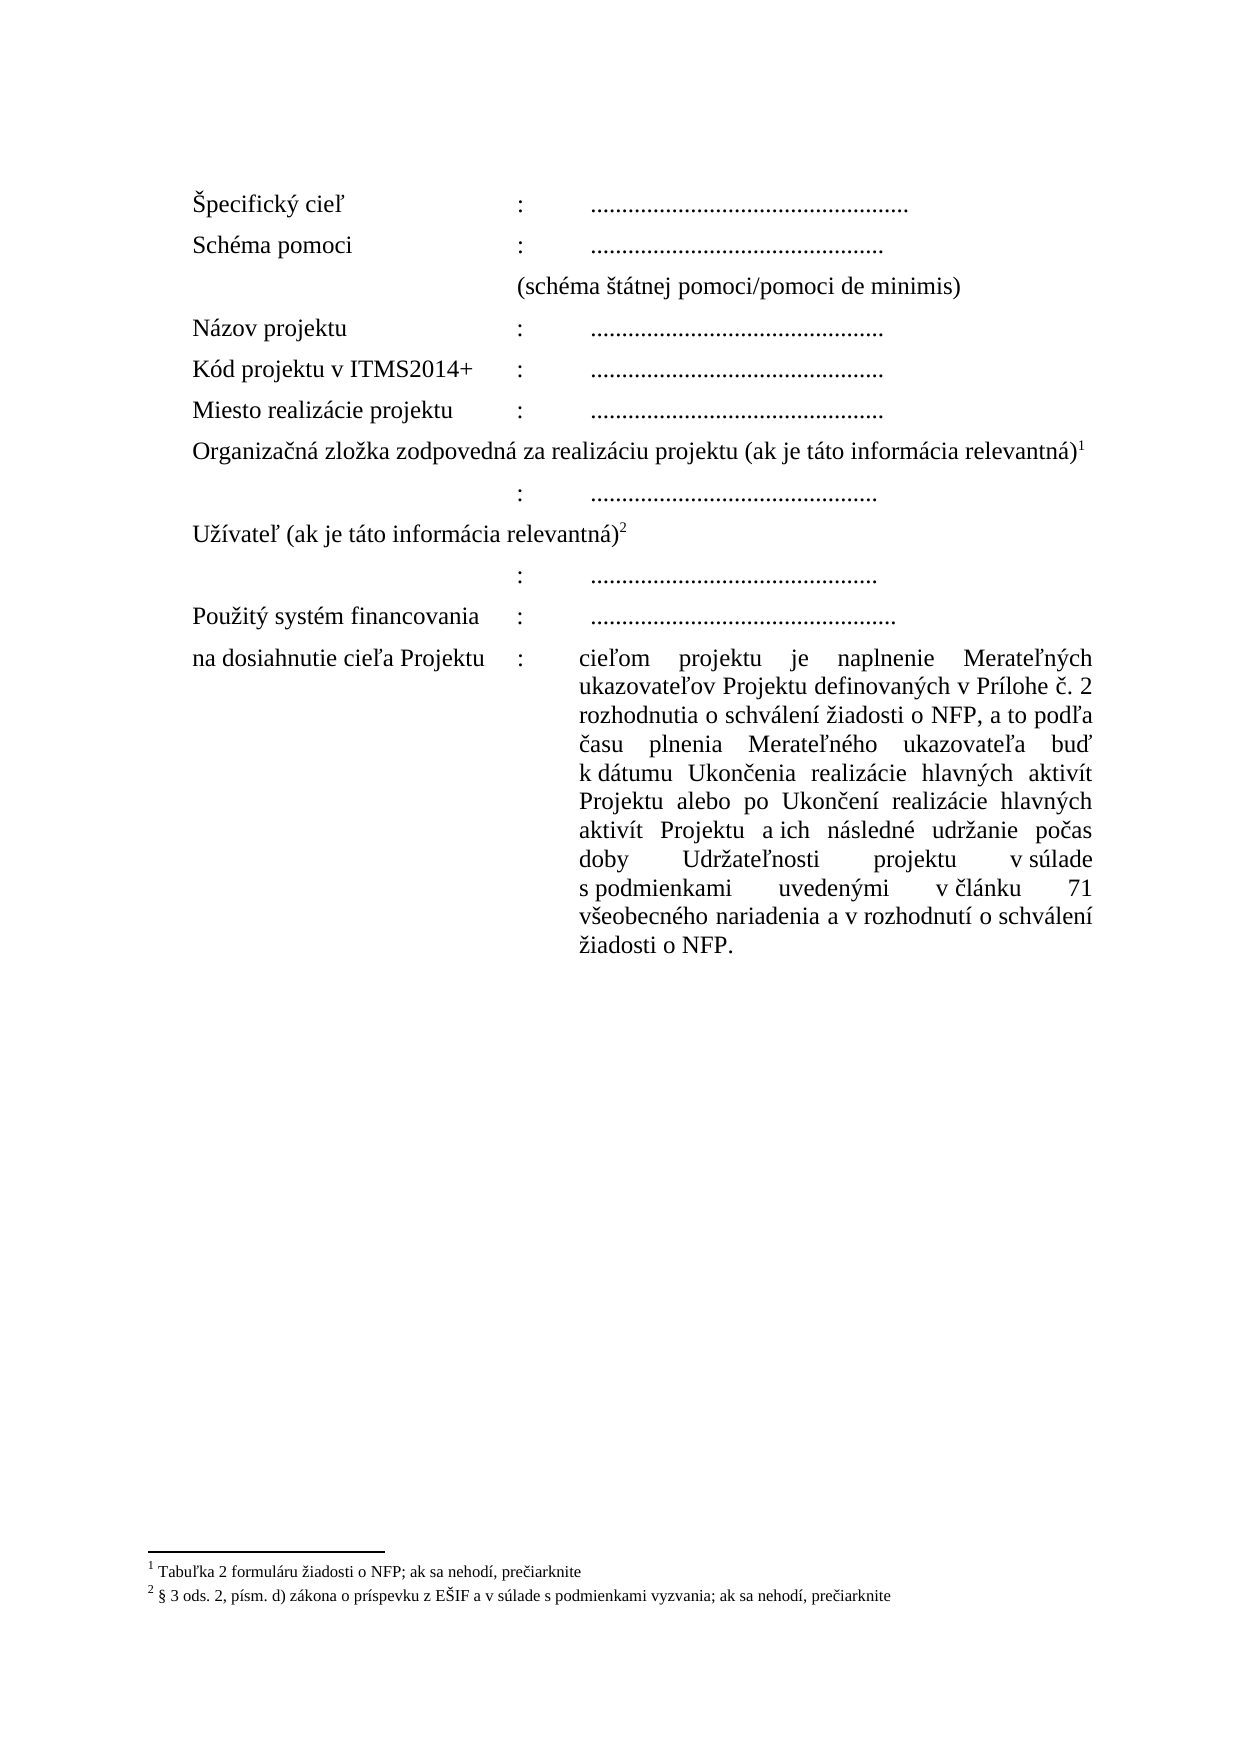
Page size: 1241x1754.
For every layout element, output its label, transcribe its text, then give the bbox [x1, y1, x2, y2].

text Kód projektu v ITMS2014+ : ............................................... [192, 354, 1093, 383]
text : .............................................. [516, 478, 1093, 506]
text Schéma pomoci : ............................................... [192, 230, 1093, 259]
text na dosiahnutie cieľa Projektu : cieľom projektu je naplnenie Merateľných ukazovateľov Projektu definovaných v Prílohe č. 2 rozhodnutia o schválení žiadosti o NFP, a to podľa času plnenia Merateľného ukazovateľa buď k dátumu Ukončenia realizácie hlavných aktivít Projektu alebo po Ukončení realizácie hlavných aktivít Projektu a ich následné udržanie počas doby Udržateľnosti projektu v súlade s podmienkami uvedenými v článku 71 všeobecného nariadenia a v rozhodnutí o schválení žiadosti o NFP. [192, 643, 1093, 959]
text Miesto realizácie projektu : ............................................... [192, 395, 1093, 424]
text Názov projektu : ............................................... [192, 313, 1093, 341]
text (schéma štátnej pomoci/pomoci de minimis) [192, 271, 1093, 300]
text Organizačná zložka zodpovedná za realizáciu projektu (ak je táto informácia relevantná) [192, 436, 1093, 465]
text Špecifický cieľ : ................................................... [192, 189, 1093, 218]
text : .............................................. [516, 560, 1093, 589]
text Užívateľ (ak je táto informácia relevantná) [192, 519, 1093, 548]
text Použitý systém financovania : ................................................. [192, 601, 1093, 630]
